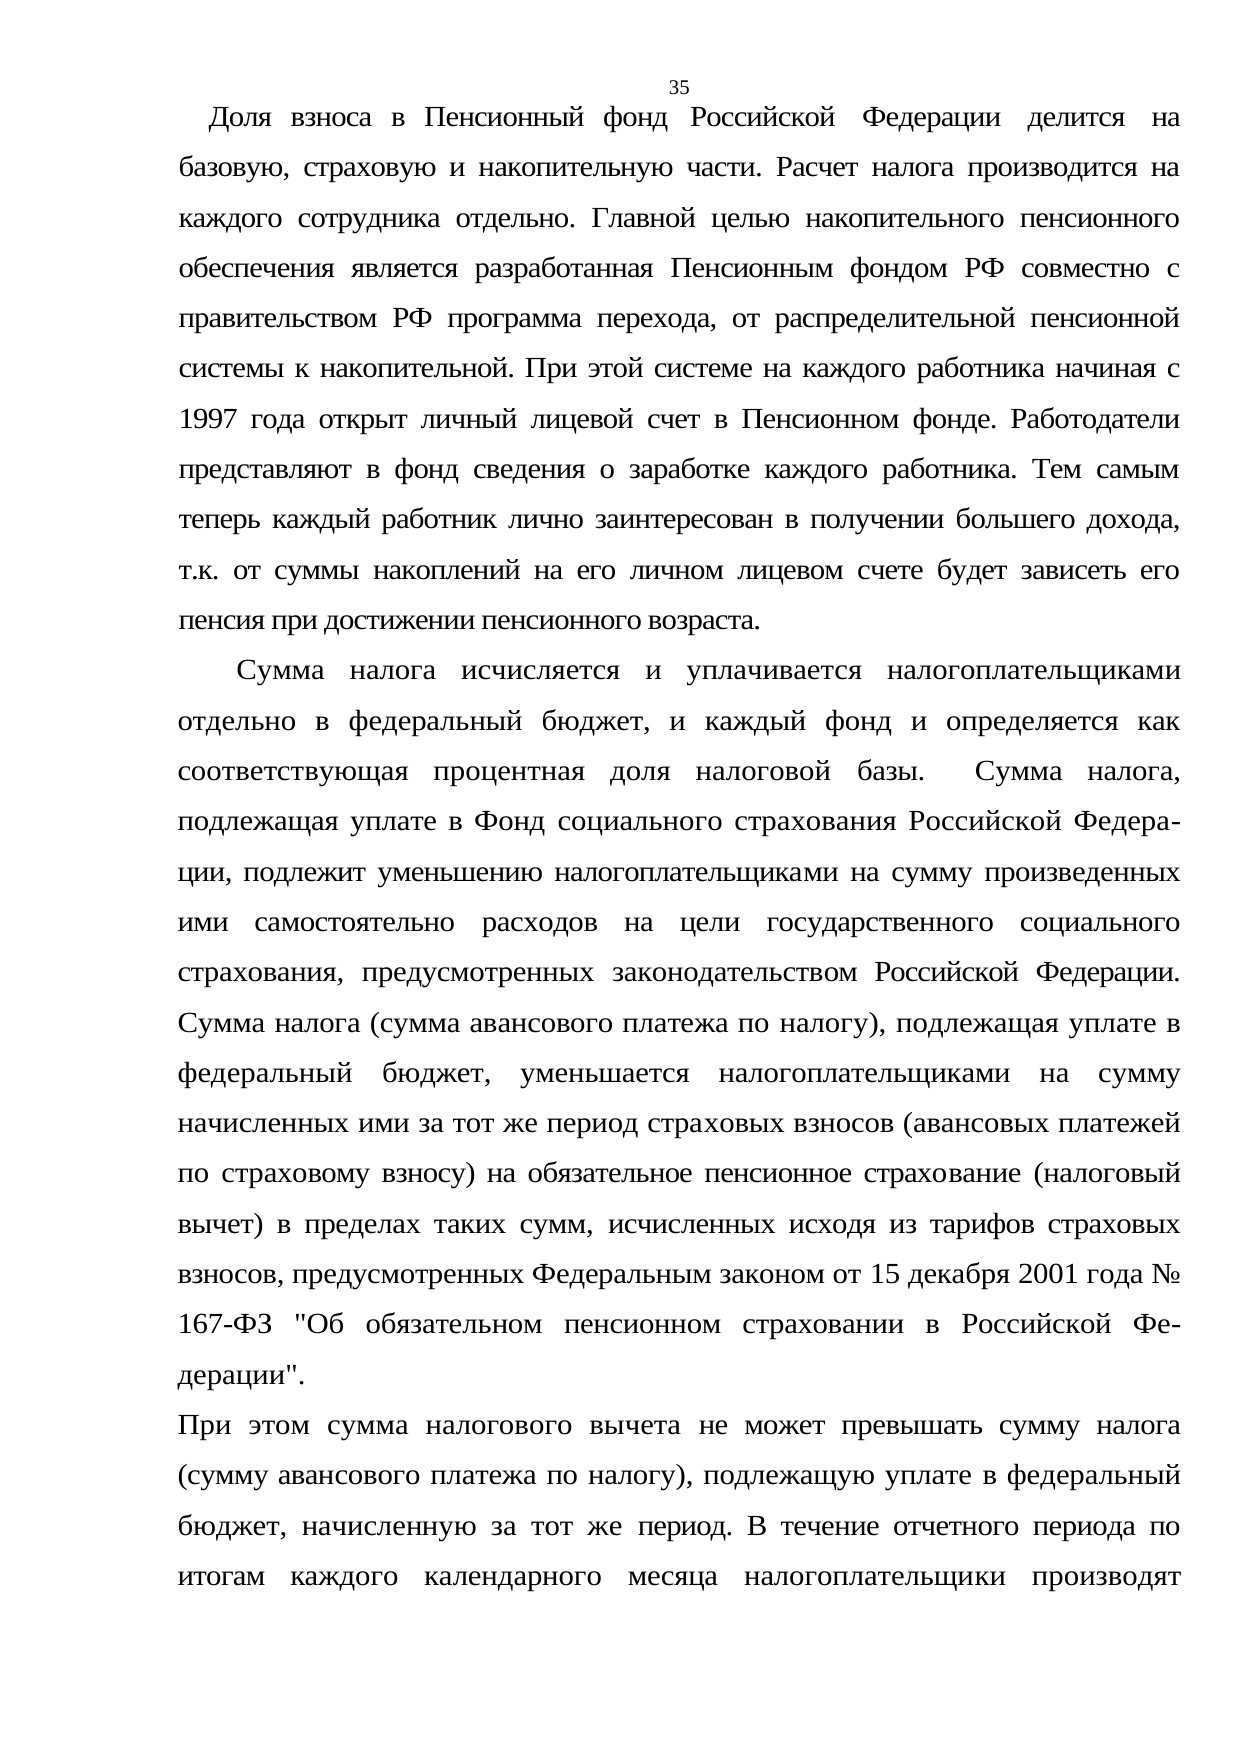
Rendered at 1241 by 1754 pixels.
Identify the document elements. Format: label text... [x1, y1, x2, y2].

text Сумма налога исчисляется и уплачивается налогоплательщиками отдельно в федеральный бюджет, и каждый фонд и определяется как соответствующая процентная доля налоговой базы. Сумма налога, подлежащая уплате в Фонд социального страхования Российской Федерации, подлежит уменьшению налогоплательщиками на сумму произведенных ими самостоятельно расходов на цели государственного социального страхования, предусмотренных законодательством Российской Федерации. Сумма налога (сумма авансового платежа по налогу), подлежащая уплате в федеральный бюджет, уменьшается налогоплательщиками на сумму начисленных ими за тот же период страховых взносов (авансовых платежей по страховому взносу) на обязательное пенсионное страхование (налоговый вычет) в пределах таких сумм, исчисленных исходя из тарифов страховых взносов, предусмотренных Федеральным законом от 15 декабря 2001 года № 167-ФЗ "Об обязательном пенсионном страховании в Российской Федерации". [177, 652, 1181, 1390]
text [177, 1407, 1181, 1592]
text Доля взноса в Пенсионный фонд Российской Федерации делится на базовую, страховую и накопительную части. Расчет налога производится на каждого сотрудника отдельно. Главной целью накопительного пенсионного обеспечения является разработанная Пенсионным фондом РФ совместно с правительством РФ программа перехода, от распределительной пенсионной системы к накопительной. При этой системе на каждого работника начиная с 1997 года открыт личный лицевой счет в Пенсионном фонде. Работодатели представляют в фонд сведения о заработке каждого работника. Тем самым теперь каждый работник лично заинтересован в получении большего дохода, т.к. от суммы накоплений на его личном лицевом счете будет зависеть его пенсия при достижении пенсионного возраста. [178, 99, 1181, 636]
